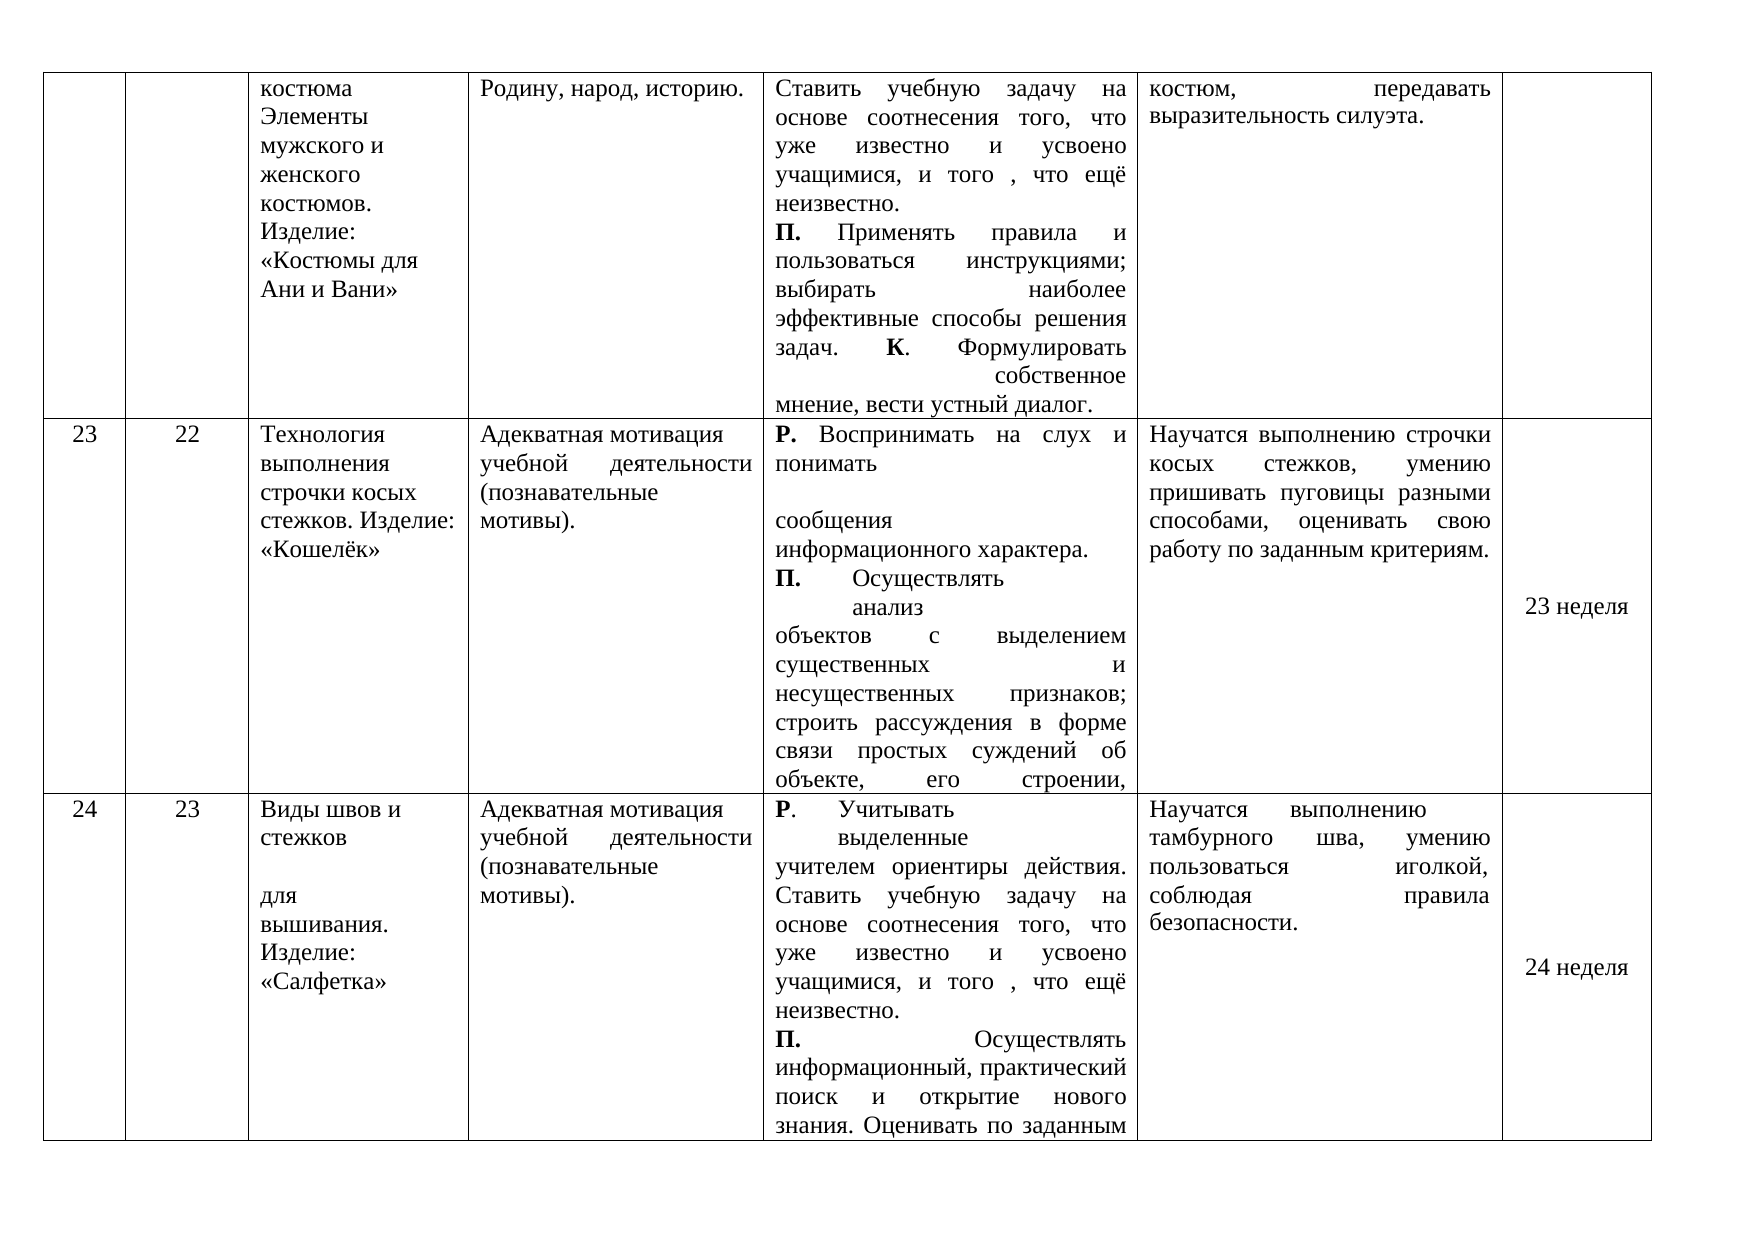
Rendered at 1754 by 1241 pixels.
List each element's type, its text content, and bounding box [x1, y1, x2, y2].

table_cell 22 [126, 419, 248, 793]
table_cell Научатся выполнению тамбурного шва, умению пользоваться иголкой, соблюдая правила безопасности. [1138, 794, 1502, 1139]
table_header [126, 73, 248, 418]
table_cell Адекватная мотивация учебной деятельности (познавательные мотивы). [469, 794, 763, 1139]
table_header костюм, передавать выразительность силуэта. [1138, 73, 1502, 418]
table_cell 23 [126, 794, 248, 1139]
table_cell Р. Воспринимать на слух и понимать сообщения информационного характера. П. Осуществлять анализ объектов с выделением существенных и несущественных признаков; строить рассуждения в форме связи простых суждений об объекте, его строении, свойствах и связях. К.Строить понятные для партнёра высказывания [764, 419, 1137, 793]
table_cell 23 [44, 419, 125, 793]
table_header [1503, 73, 1651, 418]
table_cell Виды швов и стежков для вышивания. Изделие: «Салфетка» [249, 794, 468, 1139]
table_cell Адекватная мотивация учебной деятельности (познавательные мотивы). [469, 419, 763, 793]
table_header [44, 73, 125, 418]
table_cell 24 [44, 794, 125, 1139]
table_cell Р. Учитывать выделенные учителем ориентиры действия. Ставить учебную задачу на основе соотнесения того, что уже известно и усвоено учащимися, и того , что ещё неизвестно. П. Осуществлять информационный, практический поиск и открытие нового знания. Оценивать по заданным критериям. [764, 794, 1137, 1139]
table_header костюма Элементы мужского и женского костюмов. Изделие: «Костюмы для Ани и Вани» [249, 73, 468, 418]
table_cell 23 неделя [1503, 419, 1651, 793]
table_cell 24 неделя [1503, 794, 1651, 1139]
table_cell Научатся выполнению строчки косых стежков, умению пришивать пуговицы разными способами, оценивать свою работу по заданным критериям. [1138, 419, 1502, 793]
table_cell Технология выполнения строчки косых стежков. Изделие: «Кошелёк» [249, 419, 468, 793]
table_header Родину, народ, историю. [469, 73, 763, 418]
table_header Ставить учебную задачу на основе соотнесения того, что уже известно и усвоено учащимися, и того , что ещё неизвестно. П. Применять правила и пользоваться инструкциями; выбирать наиболее эффективные способы решения задач. К. Формулировать собственное мнение, вести устный диалог. [764, 73, 1137, 418]
